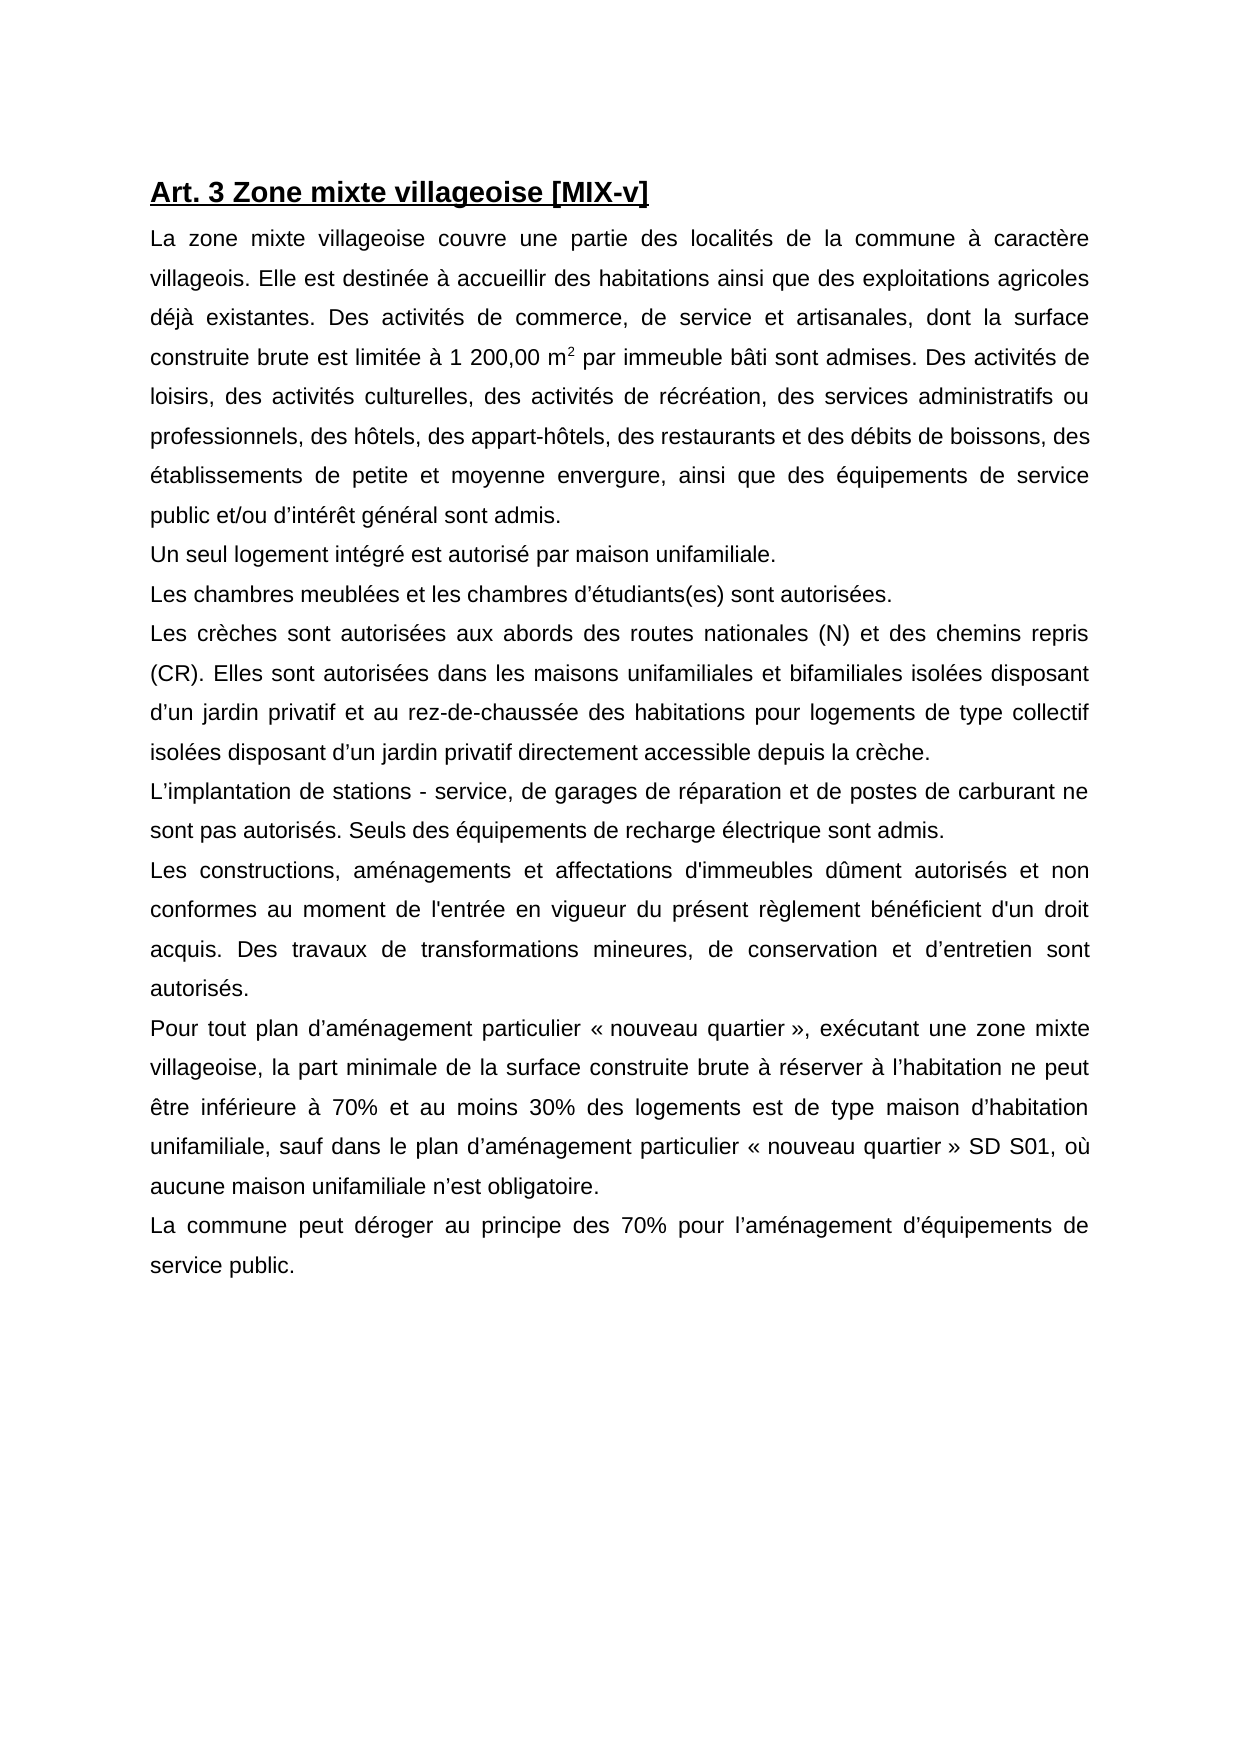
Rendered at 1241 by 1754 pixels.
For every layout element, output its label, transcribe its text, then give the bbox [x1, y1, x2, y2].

subtitle Art. 3 Zone mixte villageoise [MIX-v] [150, 175, 1090, 208]
text La commune peut déroger au principe des 70% pour l’aménagement d’équipements de service public. [150, 1212, 1090, 1278]
text Un seul logement intégré est autorisé par maison unifamiliale. [150, 541, 1090, 567]
text Pour tout plan d’aménagement particulier « nouveau quartier », exécutant une zone mixte villageoise, la part minimale de la surface construite brute à réserver à l’habitation ne peut être inférieure à 70% et au moins 30% des logements est de type maison d’habitation unifamiliale, sauf dans le plan d’aménagement particulier « nouveau quartier » SD S01, où aucune maison unifamiliale n’est obligatoire. [150, 1015, 1090, 1199]
text L’implantation de stations - service, de garages de réparation et de postes de carburant ne sont pas autorisés. Seuls des équipements de recharge électrique sont admis. [150, 778, 1090, 844]
text Les constructions, aménagements et affectations d'immeubles dûment autorisés et non conformes au moment de l'entrée en vigueur du présent règlement bénéficient d'un droit acquis. Des travaux de transformations mineures, de conservation et d’entretien sont autorisés. [150, 857, 1090, 1002]
text Les chambres meublées et les chambres d’étudiants(es) sont autorisées. [150, 581, 1090, 607]
text La zone mixte villageoise couvre une partie des localités de la commune à caractère villageois. Elle est destinée à accueillir des habitations ainsi que des exploitations agricoles déjà existantes. Des activités de commerce, de service et artisanales, dont la surface construite brute est limitée à 1 200,00 m2 par immeuble bâti sont admises. Des activités de loisirs, des activités culturelles, des activités de récréation, des services administratifs ou professionnels, des hôtels, des appart-hôtels, des restaurants et des débits de boissons, des établissements de petite et moyenne envergure, ainsi que des équipements de service public et/ou d’intérêt général sont admis. [150, 225, 1090, 528]
text Les crèches sont autorisées aux abords des routes nationales (N) et des chemins repris (CR). Elles sont autorisées dans les maisons unifamiliales et bifamiliales isolées disposant d’un jardin privatif et au rez-de-chaussée des habitations pour logements de type collectif isolées disposant d’un jardin privatif directement accessible depuis la crèche. [150, 620, 1090, 765]
